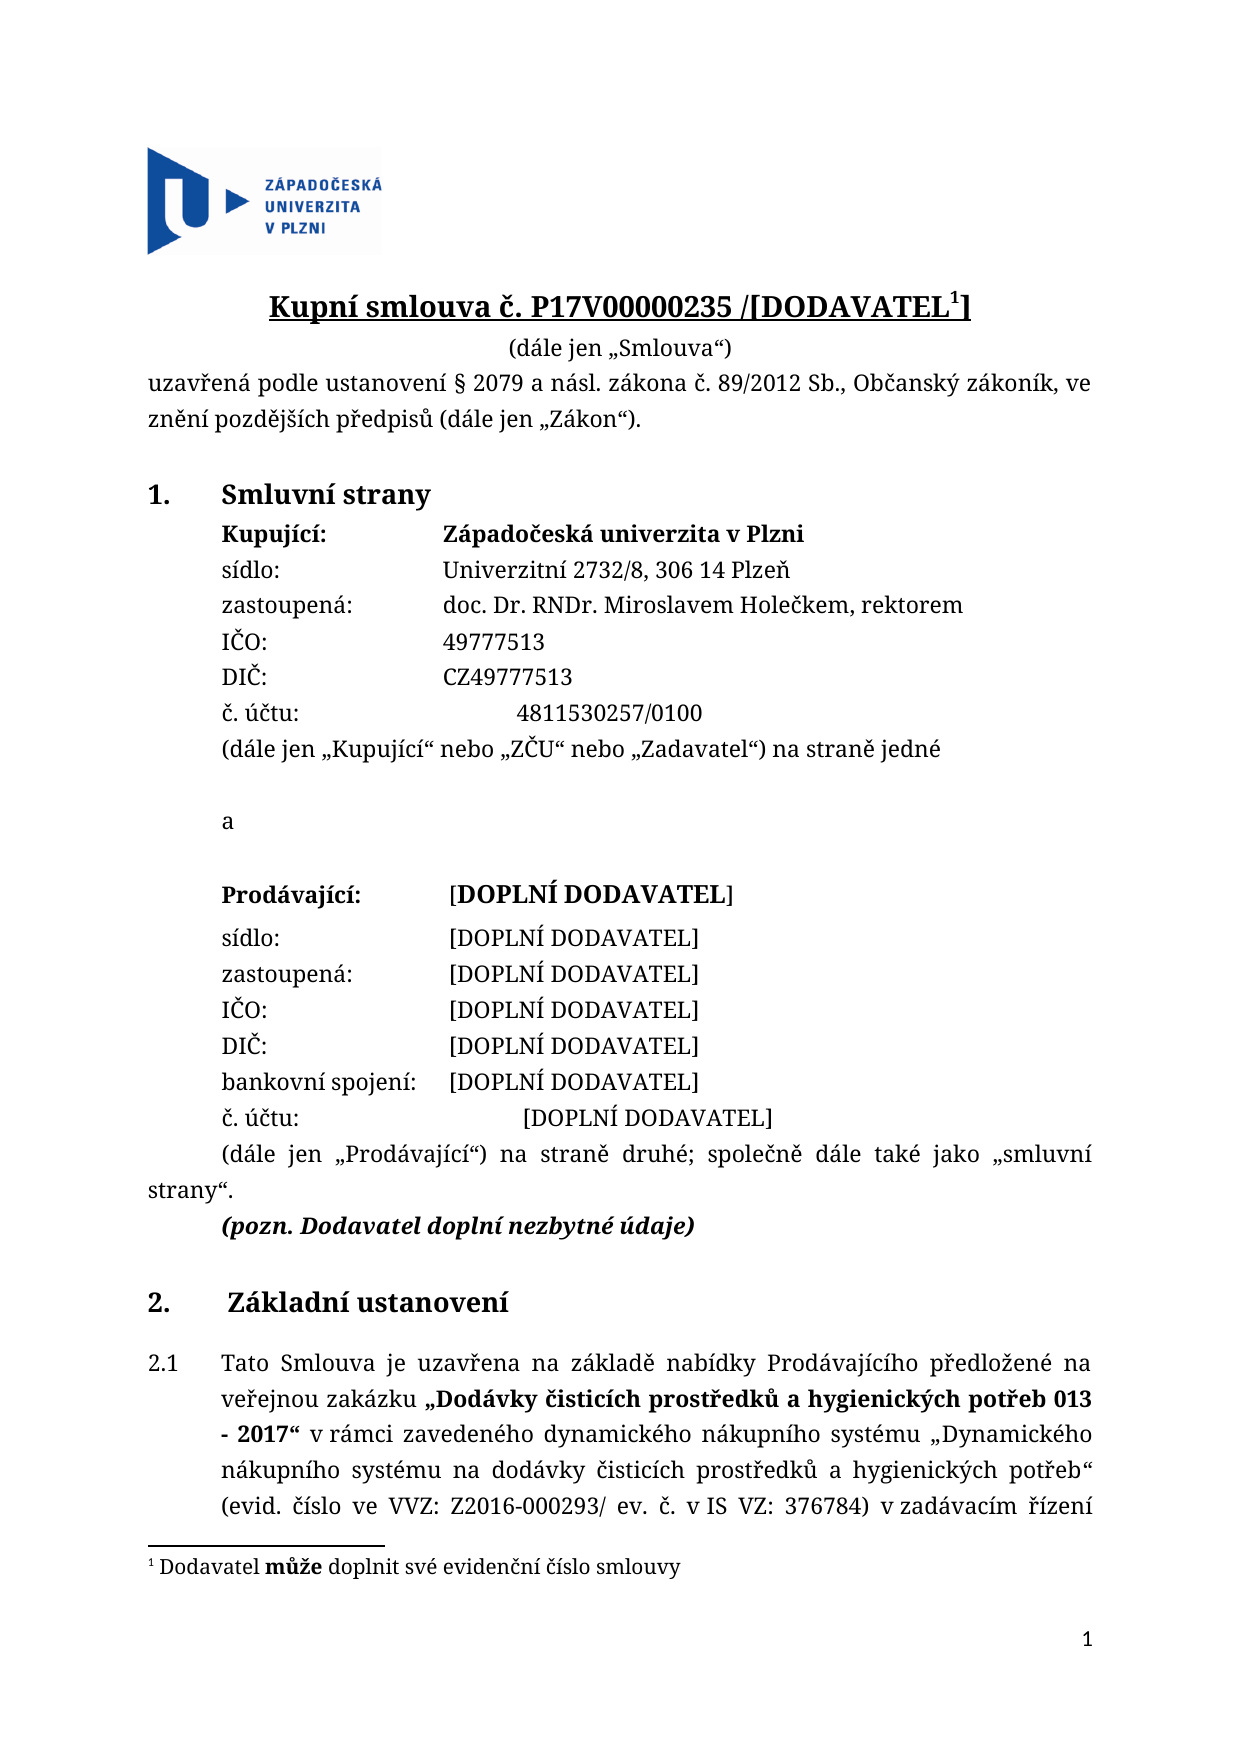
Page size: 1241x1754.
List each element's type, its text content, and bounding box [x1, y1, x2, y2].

text IČO: 49777513 [221, 625, 1093, 657]
text Kupující: Západočeská univerzita v Plzni [221, 518, 1093, 549]
text 1. Smluvní strany [148, 475, 1093, 512]
text uzavřená podle ustanovení § 2079 a násl. zákona č. 89/2012 Sb., Občanský zákoník, ve znění pozdějších předpisů (dále jen „Zákon“). [148, 367, 1093, 434]
text a [221, 805, 1093, 836]
text zastoupená: doc. Dr. RNDr. Miroslavem Holečkem, rektorem [221, 589, 1093, 621]
text (dále jen „Kupující“ nebo „ZČU“ nebo „Zadavatel“) na straně jedné [221, 733, 1093, 764]
text Prodávající: [DOPLNÍ DODAVATEL] [148, 877, 1093, 911]
text zastoupená: [DOPLNÍ DODAVATEL] [221, 958, 1093, 989]
text sídlo: Univerzitní 2732/8, 306 14 Plzeň [221, 553, 1093, 585]
text bankovní spojení: [DOPLNÍ DODAVATEL] [148, 1066, 1093, 1097]
text č. účtu: [DOPLNÍ DODAVATEL] [221, 1102, 1093, 1133]
text (pozn. Dodavatel doplní nezbytné údaje) [148, 1210, 1093, 1241]
text sídlo: [DOPLNÍ DODAVATEL] [221, 922, 1093, 954]
text DIČ: CZ49777513 [221, 661, 1093, 693]
text IČO: [DOPLNÍ DODAVATEL] [221, 994, 1093, 1026]
text č. účtu: 4811530257/0100 [221, 697, 1093, 728]
picture [147, 147, 382, 255]
text DIČ: [DOPLNÍ DODAVATEL] [221, 1030, 1093, 1061]
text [148, 1347, 1093, 1522]
text Kupní smlouva č. P17V00000235 /[DODAVATEL] [148, 286, 1093, 326]
text (dále jen „Prodávající“) na straně druhé; společně dále také jako „smluvní strany“. [148, 1138, 1093, 1205]
text (dále jen „Smlouva“) [148, 331, 1093, 363]
text 2. Základní ustanovení [148, 1283, 1093, 1320]
